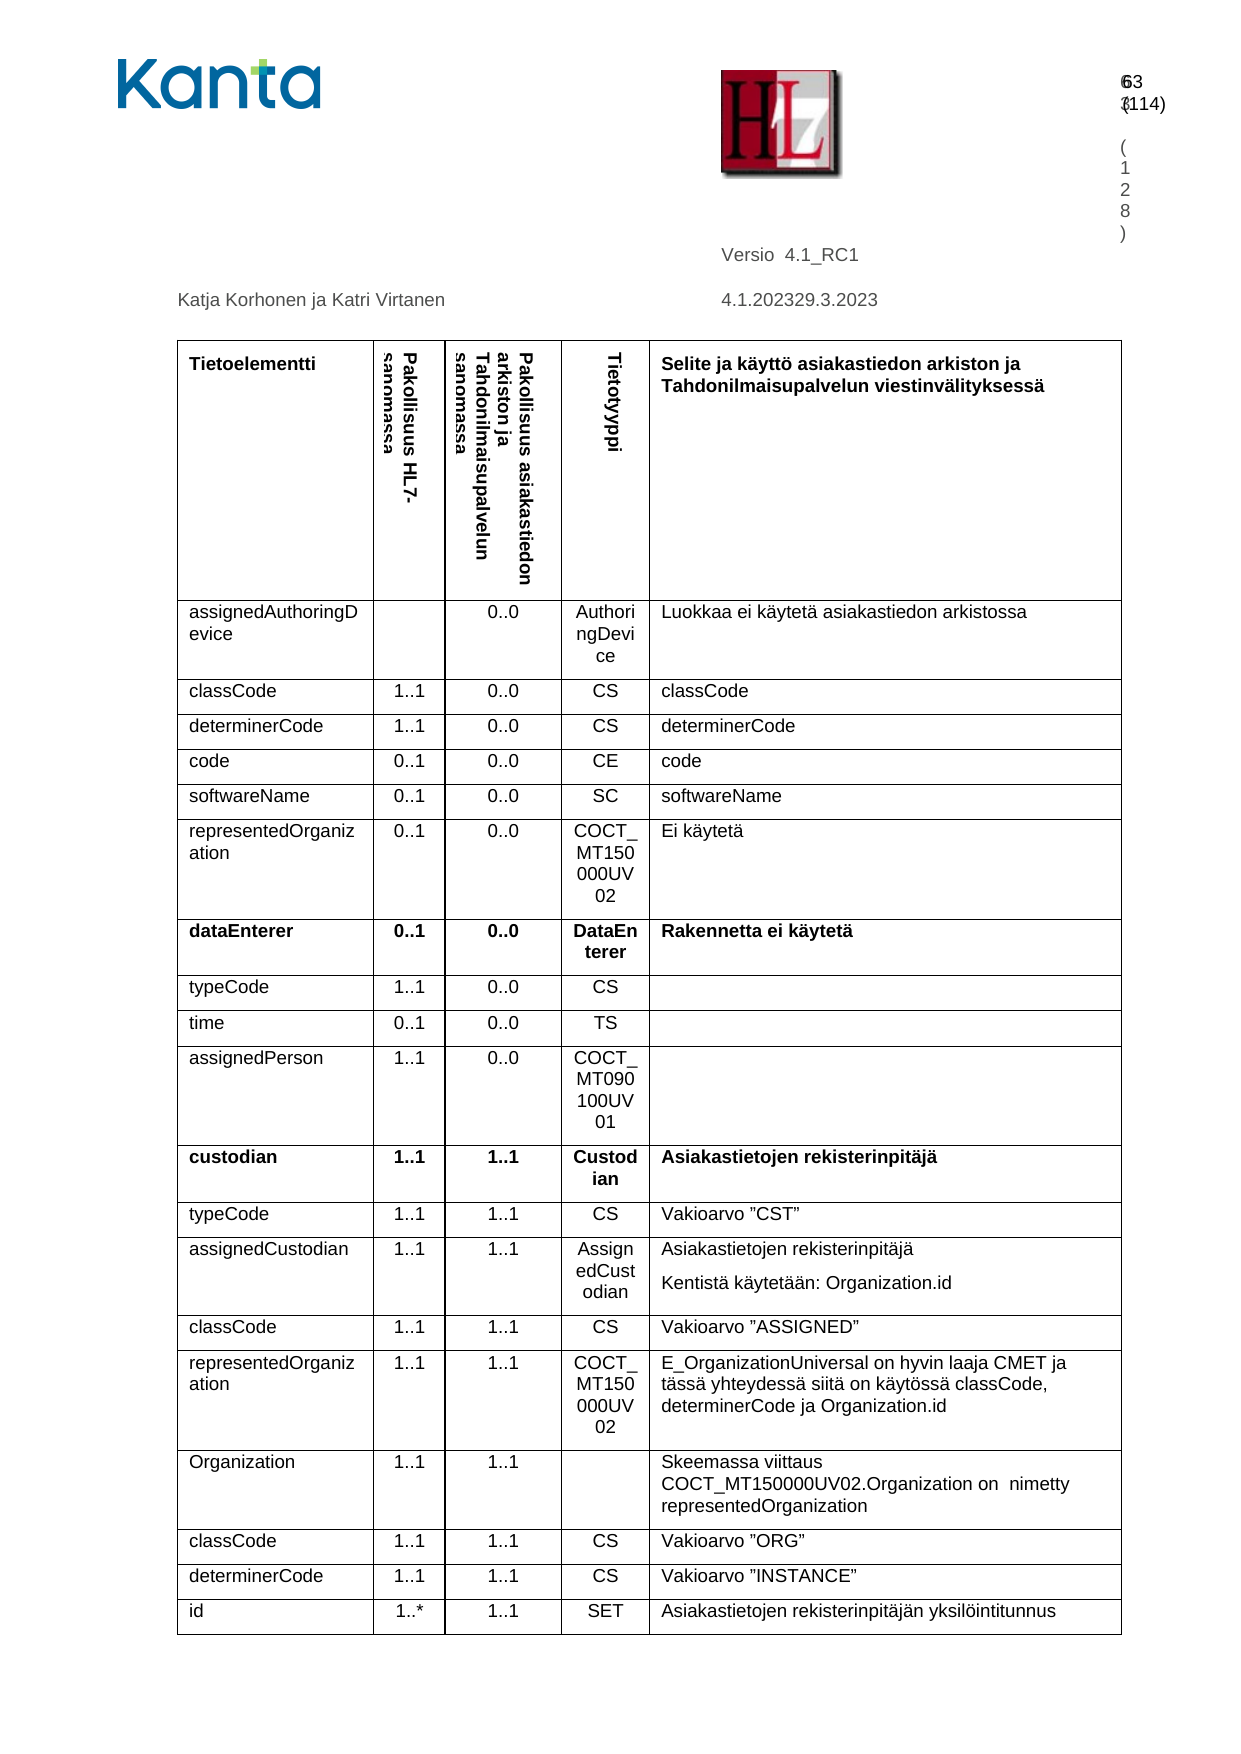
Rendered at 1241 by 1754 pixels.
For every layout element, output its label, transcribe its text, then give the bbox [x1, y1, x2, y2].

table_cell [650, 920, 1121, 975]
table_cell 0..0 [446, 601, 561, 678]
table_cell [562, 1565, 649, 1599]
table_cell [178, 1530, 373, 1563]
table_cell code [650, 750, 1121, 784]
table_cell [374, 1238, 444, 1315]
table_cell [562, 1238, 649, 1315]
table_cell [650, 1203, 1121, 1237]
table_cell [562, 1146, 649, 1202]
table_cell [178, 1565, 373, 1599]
table_header Tietoelementti [178, 341, 373, 600]
table_cell 1..1 [374, 680, 444, 713]
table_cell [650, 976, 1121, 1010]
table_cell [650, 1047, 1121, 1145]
table_cell Ei käytetä [650, 820, 1121, 919]
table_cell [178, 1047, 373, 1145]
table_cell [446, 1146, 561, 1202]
table_cell Luokkaa ei käytetä asiakastiedon arkistossa [650, 601, 1121, 678]
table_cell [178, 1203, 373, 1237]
table_header Tietotyyppi [562, 341, 649, 600]
table_cell softwareName [178, 785, 373, 819]
table_cell COCT_MT150000UV02 [562, 820, 649, 919]
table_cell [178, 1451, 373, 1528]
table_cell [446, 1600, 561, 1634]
table_header Selite ja käyttö asiakastiedon arkiston ja Tahdonilmaisupalvelun viestinvälityksessä [650, 341, 1121, 600]
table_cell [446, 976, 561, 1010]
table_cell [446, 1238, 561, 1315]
table_cell determinerCode [178, 715, 373, 749]
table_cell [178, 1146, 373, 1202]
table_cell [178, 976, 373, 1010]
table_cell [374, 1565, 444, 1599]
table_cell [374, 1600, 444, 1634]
table_cell representedOrganization [178, 820, 373, 919]
table_cell assignedAuthoringDevice [178, 601, 373, 678]
table_cell 1..1 [374, 715, 444, 749]
table_cell classCode [178, 680, 373, 713]
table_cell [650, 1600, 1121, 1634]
table_cell classCode [650, 680, 1121, 713]
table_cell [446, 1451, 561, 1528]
table_cell AuthoringDevice [562, 601, 649, 678]
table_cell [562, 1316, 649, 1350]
table_cell 0..0 [446, 820, 561, 919]
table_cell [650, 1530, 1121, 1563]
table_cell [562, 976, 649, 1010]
table_cell 0..1 [374, 750, 444, 784]
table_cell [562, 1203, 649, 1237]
picture [721, 70, 844, 179]
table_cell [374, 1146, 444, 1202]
table_cell code [178, 750, 373, 784]
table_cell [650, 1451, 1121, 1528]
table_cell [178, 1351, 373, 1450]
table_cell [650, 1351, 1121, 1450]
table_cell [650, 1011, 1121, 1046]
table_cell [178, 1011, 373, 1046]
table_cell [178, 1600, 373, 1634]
table_cell 0..0 [446, 715, 561, 749]
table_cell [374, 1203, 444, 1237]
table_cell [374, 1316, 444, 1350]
table_cell SC [562, 785, 649, 819]
table_cell softwareName [650, 785, 1121, 819]
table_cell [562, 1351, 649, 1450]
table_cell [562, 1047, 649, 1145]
table_cell CS [562, 680, 649, 713]
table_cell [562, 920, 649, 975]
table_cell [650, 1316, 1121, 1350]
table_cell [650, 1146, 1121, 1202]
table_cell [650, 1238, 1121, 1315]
table_header Pakollisuus HL7-sanomassa [374, 341, 444, 600]
table_cell 0..0 [446, 785, 561, 819]
table_cell determinerCode [650, 715, 1121, 749]
table_cell 0..1 [374, 820, 444, 919]
table_cell 0..0 [446, 680, 561, 713]
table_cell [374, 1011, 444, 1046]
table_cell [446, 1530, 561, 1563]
table_cell dataEnterer [178, 920, 373, 975]
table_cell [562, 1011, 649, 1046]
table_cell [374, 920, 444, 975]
table_cell 0..1 [374, 785, 444, 819]
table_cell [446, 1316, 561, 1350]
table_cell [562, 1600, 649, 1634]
table_cell CS [562, 715, 649, 749]
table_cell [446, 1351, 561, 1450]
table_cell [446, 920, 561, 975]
table_header Pakollisuus asiakastiedon arkiston ja Tahdonilmaisupalvelun sanomassa [446, 341, 561, 600]
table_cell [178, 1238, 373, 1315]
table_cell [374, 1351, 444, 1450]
table_cell [374, 601, 444, 678]
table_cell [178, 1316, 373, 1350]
table_cell CE [562, 750, 649, 784]
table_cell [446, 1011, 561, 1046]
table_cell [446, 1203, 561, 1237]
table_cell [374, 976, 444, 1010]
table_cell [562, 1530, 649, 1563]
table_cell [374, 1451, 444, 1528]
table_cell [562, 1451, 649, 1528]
table_cell 0..0 [446, 750, 561, 784]
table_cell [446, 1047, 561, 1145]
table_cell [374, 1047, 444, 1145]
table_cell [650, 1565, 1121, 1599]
picture [118, 59, 321, 109]
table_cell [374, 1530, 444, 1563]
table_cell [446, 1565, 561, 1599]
